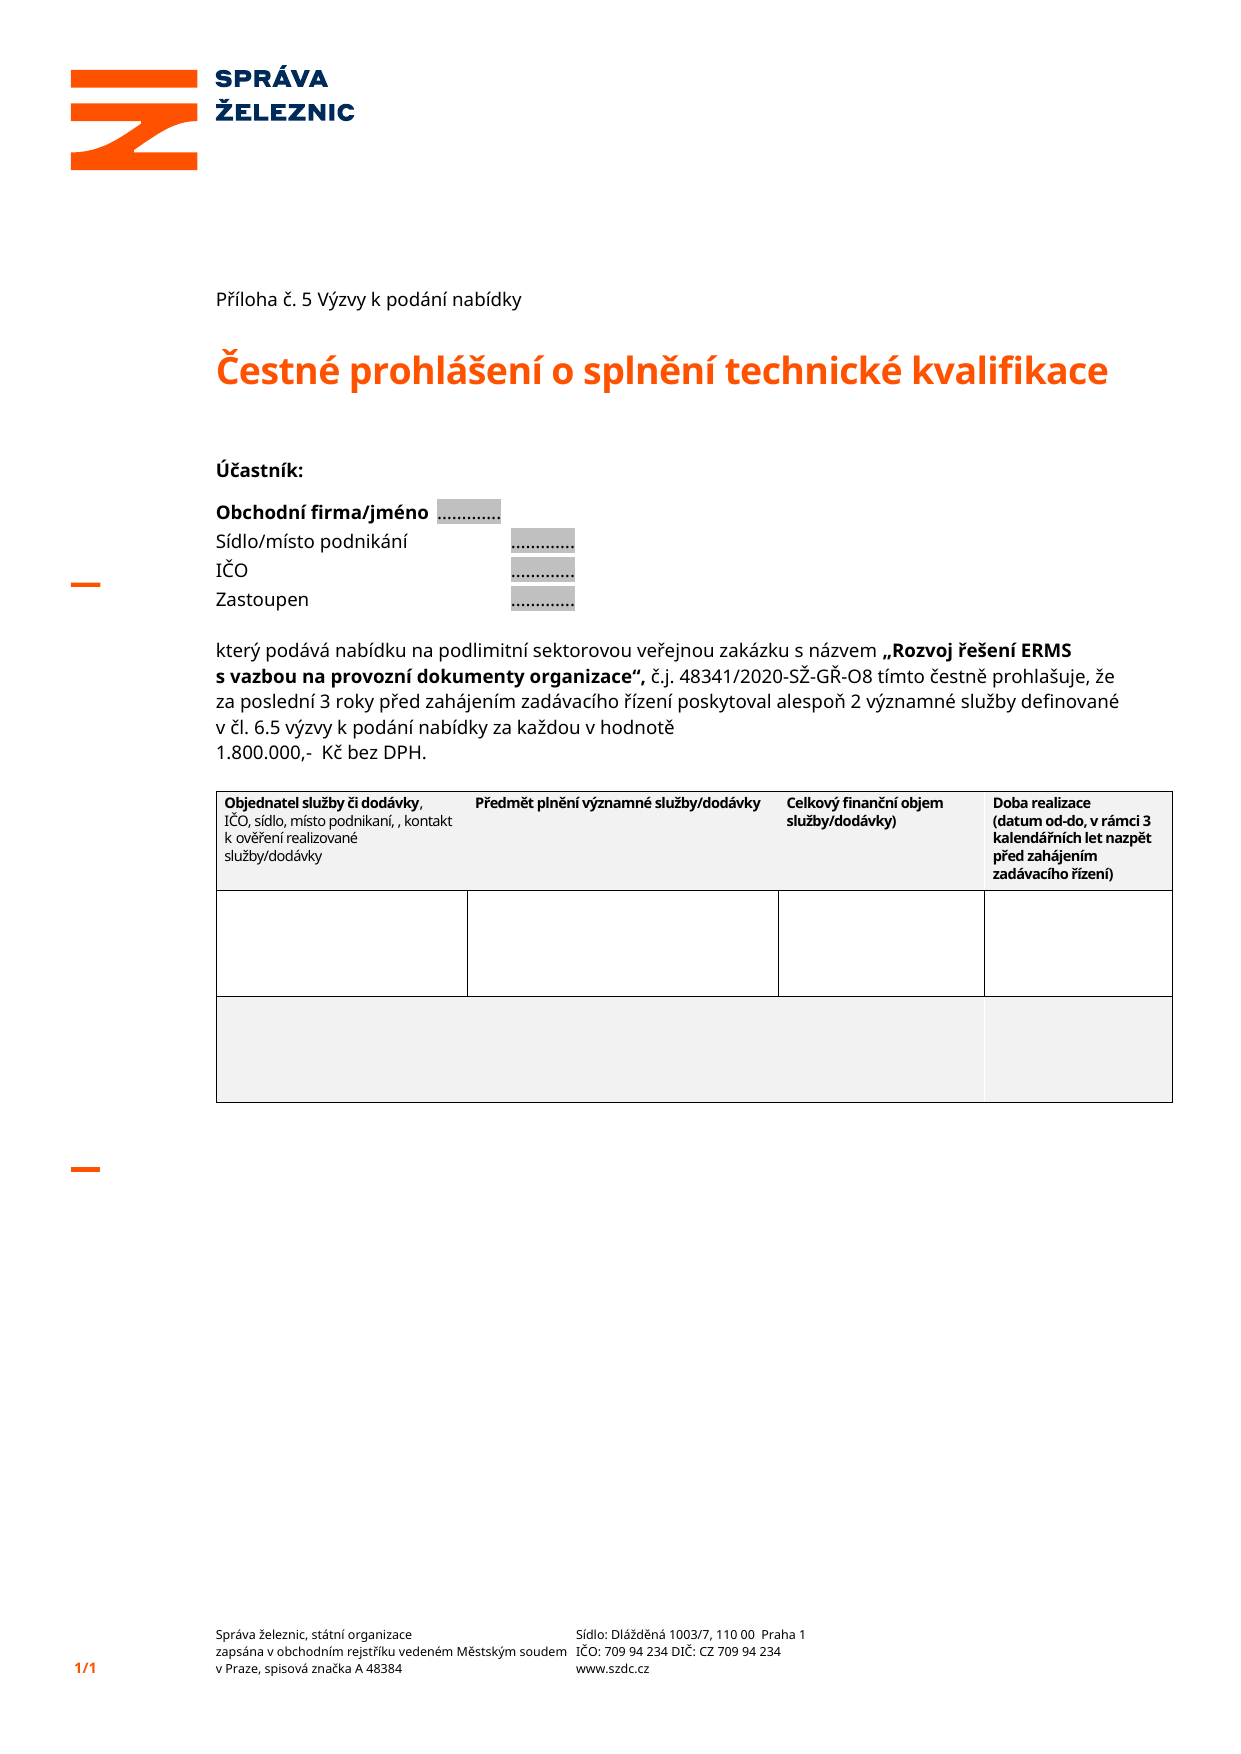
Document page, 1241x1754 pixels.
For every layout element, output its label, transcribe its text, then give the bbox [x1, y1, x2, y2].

text Příloha č. 5 Výzvy k podání nabídky [216, 286, 1122, 311]
table_cell [985, 891, 1172, 996]
table_cell [779, 891, 984, 996]
table_cell [217, 997, 467, 1102]
text který podává nabídku na podlimitní sektorovou veřejnou zakázku s názvem „Rozvoj řešení ERMS s vazbou na provozní dokumenty organizace“, č.j. 48341/2020-SŽ-GŘ-O8 tímto čestně prohlašuje, že za poslední 3 roky před zahájením zadávacího řízení poskytoval alespoň 2 významné služby definované v čl. 6.5 výzvy k podání nabídky za každou v hodnotě [216, 637, 1122, 739]
table_cell [217, 891, 467, 996]
text Obchodní firma/jméno …………. [216, 496, 1122, 525]
text Sídlo/místo podnikání …………. [216, 525, 1122, 554]
text 1.800.000,- Kč bez DPH. [216, 739, 1122, 765]
text Zastoupen …………. [216, 583, 1122, 612]
table_cell [985, 997, 1172, 1102]
table_header Předmět plnění významné služby/dodávky [467, 792, 778, 890]
table_header Objednatel služby či dodávky, IČO, sídlo, místo podnikaní, , kontakt k ověření realizované služby/dodávky [217, 792, 467, 890]
text IČO …………. [216, 554, 1122, 583]
table_header Celkový finanční objem služby/dodávky) [778, 792, 984, 890]
table_cell [468, 891, 778, 996]
table_cell [467, 997, 778, 1102]
table_cell [778, 997, 984, 1102]
text Účastník: [216, 453, 1122, 483]
table_header Doba realizace (datum od-do, v rámci 3 kalendářních let nazpět před zahájením zadávacího řízení) [985, 792, 1172, 890]
subtitle Čestné prohlášení o splnění technické kvalifikace [216, 345, 1122, 396]
